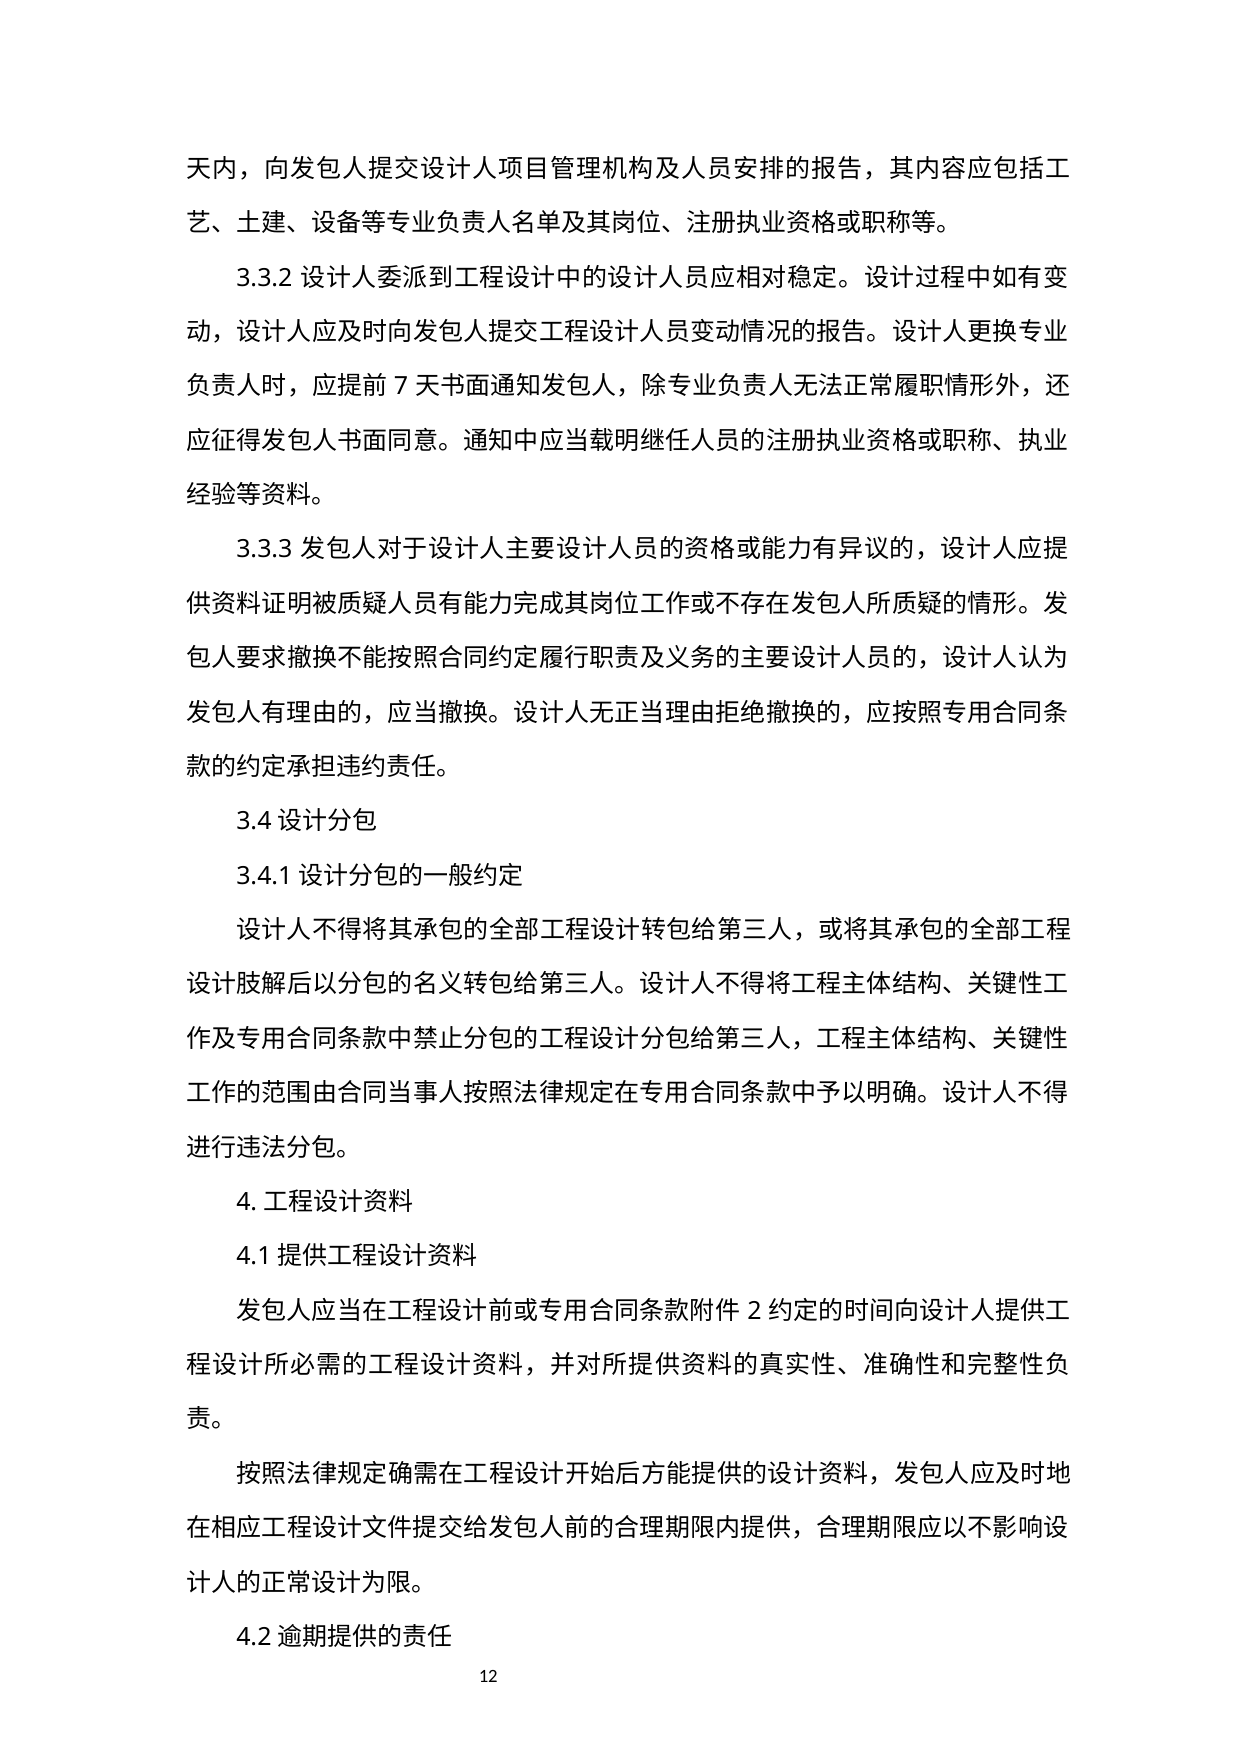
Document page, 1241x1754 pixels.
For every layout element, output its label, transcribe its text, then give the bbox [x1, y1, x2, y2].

text 设计人不得将其承包的全部工程设计转包给第三人，或将其承包的全部工程设计肢解后以分包的名义转包给第三人。设计人不得将工程主体结构、关键性工作及专用合同条款中禁止分包的工程设计分包给第三人，工程主体结构、关键性工作的范围由合同当事人按照法律规定在专用合同条款中予以明确。设计人不得进行违法分包。 [186, 909, 1071, 1163]
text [186, 148, 1071, 239]
text 4. 工程设计资料 [186, 1181, 1071, 1218]
text 按照法律规定确需在工程设计开始后方能提供的设计资料，发包人应及时地在相应工程设计文件提交给发包人前的合理期限内提供，合理期限应以不影响设计人的正常设计为限。 [186, 1453, 1071, 1598]
text 4.2 逾期提供的责任 [186, 1616, 1071, 1653]
text 3.3.2 设计人委派到工程设计中的设计人员应相对稳定。设计过程中如有变动，设计人应及时向发包人提交工程设计人员变动情况的报告。设计人更换专业负责人时，应提前 7 天书面通知发包人，除专业负责人无法正常履职情形外，还应征得发包人书面同意。通知中应当载明继任人员的注册执业资格或职称、执业经验等资料。 [186, 257, 1071, 511]
text 发包人应当在工程设计前或专用合同条款附件 2 约定的时间向设计人提供工程设计所必需的工程设计资料，并对所提供资料的真实性、准确性和完整性负责。 [186, 1290, 1071, 1435]
text 3.4.1 设计分包的一般约定 [186, 855, 1071, 891]
text 3.3.3 发包人对于设计人主要设计人员的资格或能力有异议的，设计人应提供资料证明被质疑人员有能力完成其岗位工作或不存在发包人所质疑的情形。发包人要求撤换不能按照合同约定履行职责及义务的主要设计人员的，设计人认为发包人有理由的，应当撤换。设计人无正当理由拒绝撤换的，应按照专用合同条款的约定承担违约责任。 [186, 529, 1071, 783]
text 3.4 设计分包 [186, 801, 1071, 837]
text 4.1 提供工程设计资料 [186, 1236, 1071, 1272]
